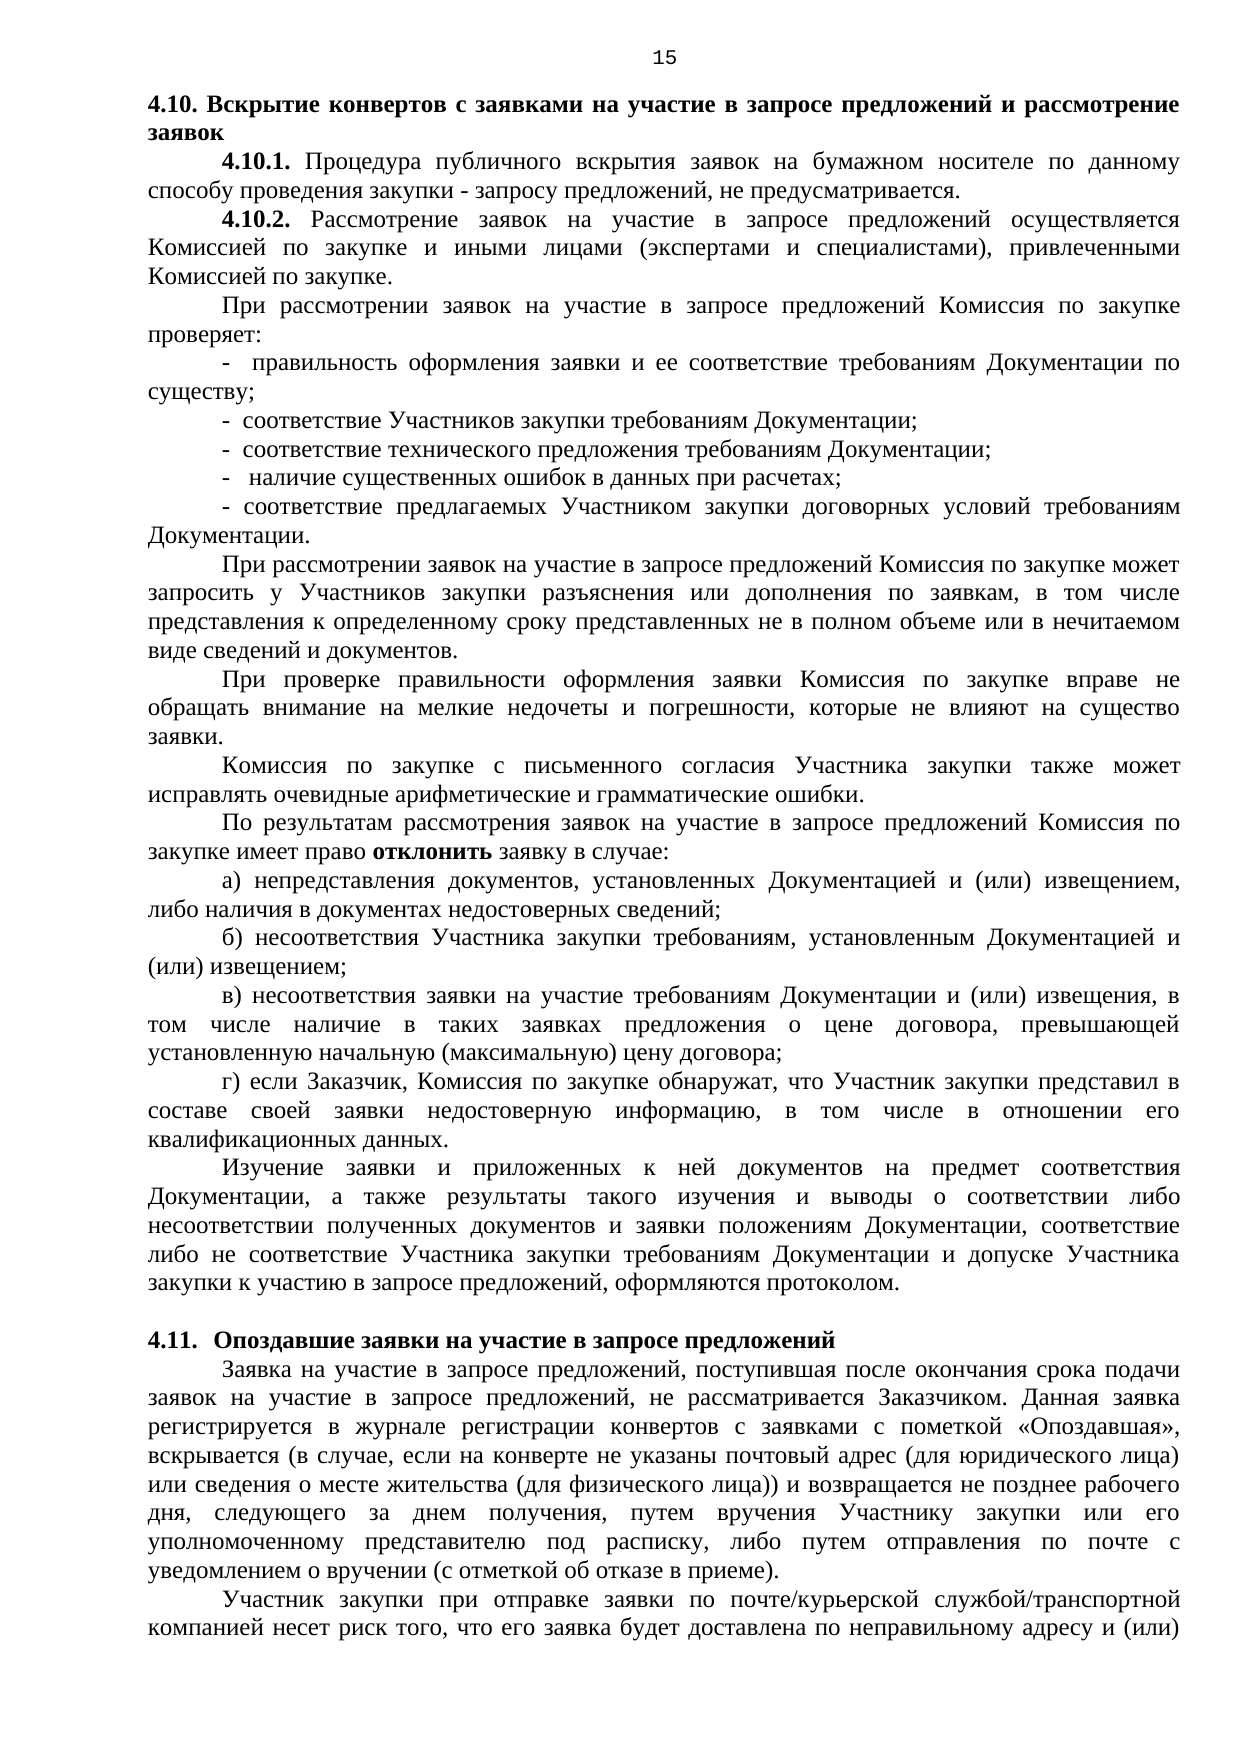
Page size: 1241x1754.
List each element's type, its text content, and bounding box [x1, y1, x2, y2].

text - наличие существенных ошибок в данных при расчетах; [148, 462, 1181, 491]
text При проверке правильности оформления заявки Комиссия по закупке вправе не обращать внимание на мелкие недочеты и погрешности, которые не влияют на существо заявки. [148, 664, 1181, 750]
text - соответствие Участников закупки требованиям Документации; [148, 405, 1181, 434]
text При рассмотрении заявок на участие в запросе предложений Комиссия по закупке проверяет: [148, 290, 1181, 347]
text Комиссия по закупке с письменного согласия Участника закупки также может исправлять очевидные арифметические и грамматические ошибки. [148, 750, 1181, 807]
text 4.10. Вскрытие конвертов с заявками на участие в запросе предложений и рассмотрение заявок [148, 89, 1181, 146]
text При рассмотрении заявок на участие в запросе предложений Комиссия по закупке может запросить у Участников закупки разъяснения или дополнения по заявкам, в том числе представления к определенному сроку представленных не в полном объеме или в нечитаемом виде сведений и документов. [148, 549, 1181, 664]
text в) несоответствия заявки на участие требованиям Документации и (или) извещения, в том числе наличие в таких заявках предложения о цене договора, превышающей установленную начальную (максимальную) цену договора; [148, 980, 1181, 1066]
list Опоздавшие заявки на участие в запросе предложений [148, 1325, 1181, 1354]
text г) если Заказчик, Комиссия по закупке обнаружат, что Участник закупки представил в составе своей заявки недостоверную информацию, в том числе в отношении его квалификационных данных. [148, 1066, 1181, 1152]
text 4.10.2. Рассмотрение заявок на участие в запросе предложений осуществляется Комиссией по закупке и иными лицами (экспертами и специалистами), привлеченными Комиссией по закупке. [148, 204, 1181, 290]
text a) непредставления документов, установленных Документацией и (или) извещением, либо наличия в документах недостоверных сведений; [148, 865, 1181, 922]
text - соответствие технического предложения требованиям Документации; [148, 434, 1181, 462]
text - соответствие предлагаемых Участником закупки договорных условий требованиям Документации. [148, 491, 1181, 549]
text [148, 1584, 1181, 1641]
text По результатам рассмотрения заявок на участие в запросе предложений Комиссия по закупке имеет право отклонить заявку в случае: [148, 807, 1181, 865]
text б) несоответствия Участника закупки требованиям, установленным Документацией и (или) извещением; [148, 922, 1181, 980]
text - правильность оформления заявки и ее соответствие требованиям Документации по существу; [148, 347, 1181, 405]
text Заявка на участие в запросе предложений, поступившая после окончания срока подачи заявок на участие в запросе предложений, не рассматривается Заказчиком. Данная заявка регистрируется в журнале регистрации конвертов с заявками с пометкой «Опоздавшая», вскрывается (в случае, если на конверте не указаны почтовый адрес (для юридического лица) или сведения о месте жительства (для физического лица)) и возвращается не позднее рабочего дня, следующего за днем получения, путем вручения Участнику закупки или его уполномоченному представителю под расписку, либо путем отправления по почте с уведомлением о вручении (с отметкой об отказе в приеме). [148, 1354, 1181, 1584]
text 4.10.1. Процедура публичного вскрытия заявок на бумажном носителе по данному способу проведения закупки - запросу предложений, не предусматривается. [148, 146, 1181, 204]
text Изучение заявки и приложенных к ней документов на предмет соответствия Документации, а также результаты такого изучения и выводы о соответствии либо несоответствии полученных документов и заявки положениям Документации, соответствие либо не соответствие Участника закупки требованиям Документации и допуске Участника закупки к участию в запросе предложений, оформляются протоколом. [148, 1152, 1181, 1296]
